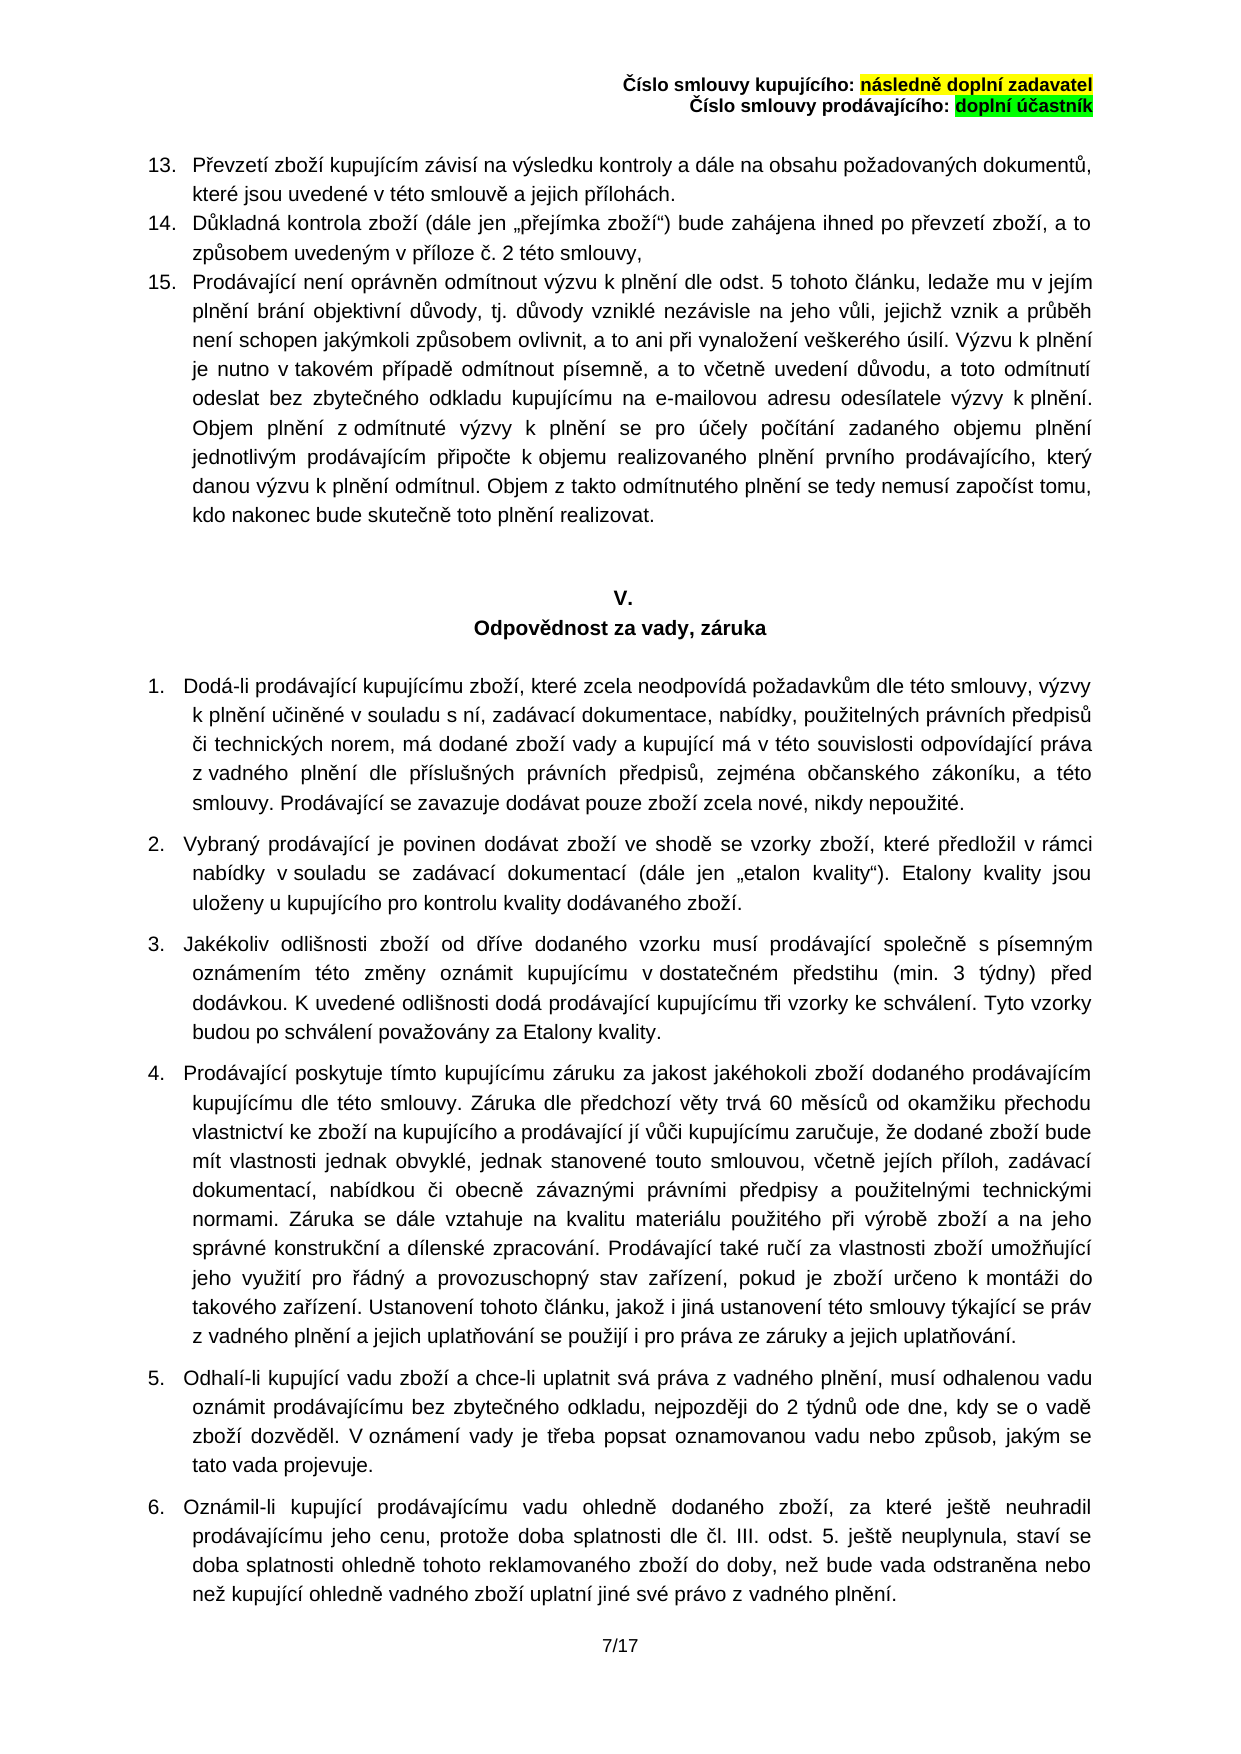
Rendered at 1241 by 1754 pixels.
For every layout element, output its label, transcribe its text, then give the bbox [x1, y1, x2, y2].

list Prodávající poskytuje tímto kupujícímu záruku za jakost jakéhokoli zboží dodaného prodávajícím kupujícímu dle této smlouvy. Záruka dle předchozí věty trvá 60 měsíců od okamžiku přechodu vlastnictví ke zboží na kupujícího a prodávající jí vůči kupujícímu zaručuje, že dodané zboží bude mít vlastnosti jednak obvyklé, jednak stanovené touto smlouvou, včetně jejích příloh, zadávací dokumentací, nabídkou či obecně závaznými právními předpisy a použitelnými technickými normami. Záruka se dále vztahuje na kvalitu materiálu použitého při výrobě zboží a na jeho správné konstrukční a dílenské zpracování. Prodávající také ručí za vlastnosti zboží umožňující jeho využití pro řádný a provozuschopný stav zařízení, pokud je zboží určeno k montáži do takového zařízení. Ustanovení tohoto článku, jakož i jiná ustanovení této smlouvy týkající se práv z vadného plnění a jejich uplatňování se použijí i pro práva ze záruky a jejich uplatňování. [148, 1056, 1093, 1348]
text V. [148, 581, 1093, 610]
list Odhalí-li kupující vadu zboží a chce-li uplatnit svá práva z vadného plnění, musí odhalenou vadu oznámit prodávajícímu bez zbytečného odkladu, nejpozději do 2 týdnů ode dne, kdy se o vadě zboží dozvěděl. V oznámení vady je třeba popsat oznamovanou vadu nebo způsob, jakým se tato vada projevuje. [148, 1360, 1093, 1477]
list Důkladná kontrola zboží (dále jen „přejímka zboží“) bude zahájena ihned po převzetí zboží, a to způsobem uvedeným v příloze č. 2 této smlouvy, [148, 206, 1093, 264]
list Prodávající není oprávněn odmítnout výzvu k plnění dle odst. 5 tohoto článku, ledaže mu v jejím plnění brání objektivní důvody, tj. důvody vzniklé nezávisle na jeho vůli, jejichž vznik a průběh není schopen jakýmkoli způsobem ovlivnit, a to ani při vynaložení veškerého úsilí. Výzvu k plnění je nutno v takovém případě odmítnout písemně, a to včetně uvedení důvodu, a toto odmítnutí odeslat bez zbytečného odkladu kupujícímu na e-mailovou adresu odesílatele výzvy k plnění. Objem plnění z odmítnuté výzvy k plnění se pro účely počítání zadaného objemu plnění jednotlivým prodávajícím připočte k objemu realizovaného plnění prvního prodávajícího, který danou výzvu k plnění odmítnul. Objem z takto odmítnutého plnění se tedy nemusí započíst tomu, kdo nakonec bude skutečně toto plnění realizovat. [148, 264, 1093, 527]
list Dodá-li prodávající kupujícímu zboží, které zcela neodpovídá požadavkům dle této smlouvy, výzvy k plnění učiněné v souladu s ní, zadávací dokumentace, nabídky, použitelných právních předpisů či technických norem, má dodané zboží vady a kupující má v této souvislosti odpovídající práva z vadného plnění dle příslušných právních předpisů, zejména občanského zákoníku, a této smlouvy. Prodávající se zavazuje dodávat pouze zboží zcela nové, nikdy nepoužité. [148, 668, 1093, 814]
list Jakékoliv odlišnosti zboží od dříve dodaného vzorku musí prodávající společně s písemným oznámením této změny oznámit kupujícímu v dostatečném předstihu (min. 3 týdny) před dodávkou. K uvedené odlišnosti dodá prodávající kupujícímu tři vzorky ke schválení. Tyto vzorky budou po schválení považovány za Etalony kvality. [148, 927, 1093, 1043]
list Převzetí zboží kupujícím závisí na výsledku kontroly a dále na obsahu požadovaných dokumentů, které jsou uvedené v této smlouvě a jejich přílohách. [148, 148, 1093, 206]
text Odpovědnost za vady, záruka [148, 610, 1093, 639]
list Oznámil-li kupující prodávajícímu vadu ohledně dodaného zboží, za které ještě neuhradil prodávajícímu jeho cenu, protože doba splatnosti dle čl. III. odst. 5. ještě neuplynula, staví se doba splatnosti ohledně tohoto reklamovaného zboží do doby, než bude vada odstraněna nebo než kupující ohledně vadného zboží uplatní jiné své právo z vadného plnění. [148, 1489, 1093, 1606]
list Vybraný prodávající je povinen dodávat zboží ve shodě se vzorky zboží, které předložil v rámci nabídky v souladu se zadávací dokumentací (dále jen „etalon kvality“). Etalony kvality jsou uloženy u kupujícího pro kontrolu kvality dodávaného zboží. [148, 827, 1093, 914]
